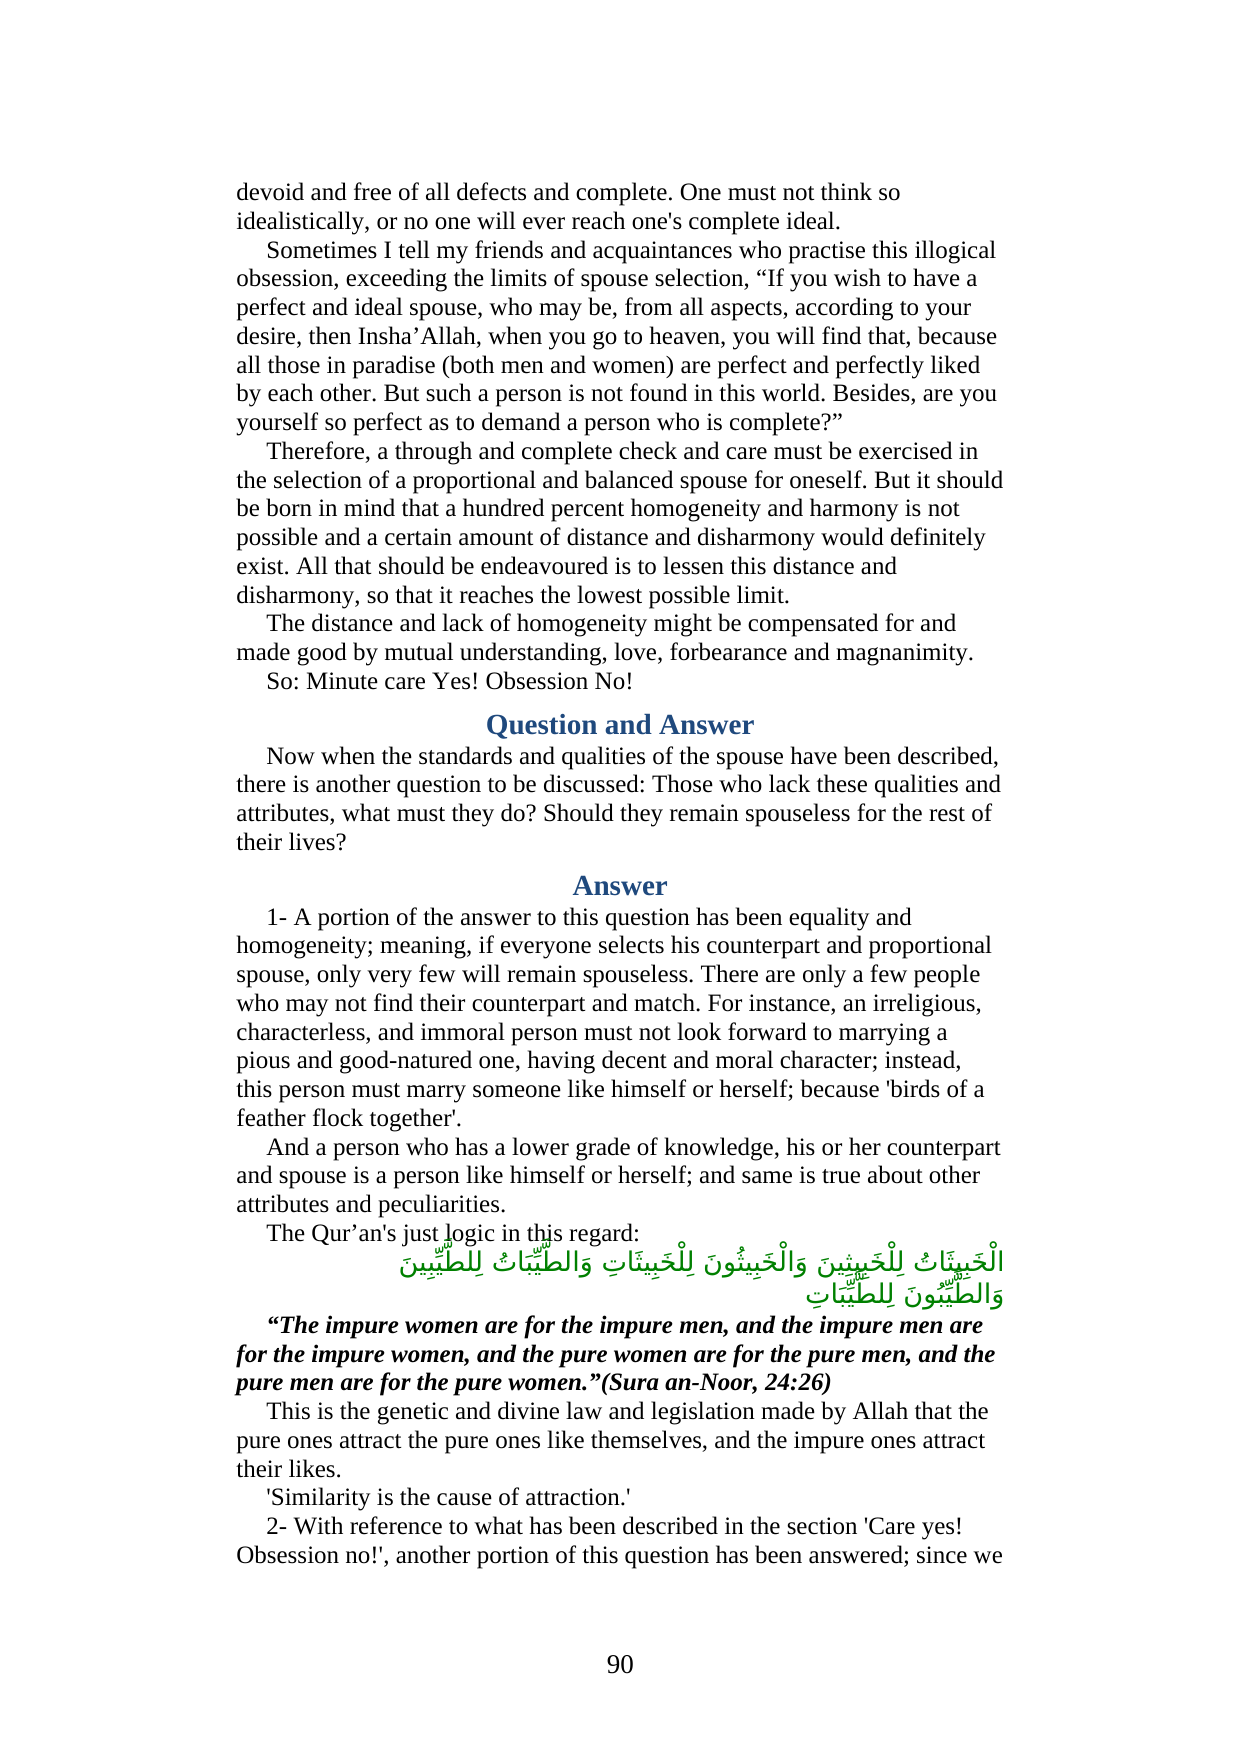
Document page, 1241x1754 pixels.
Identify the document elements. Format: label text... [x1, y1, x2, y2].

text Now when the standards and qualities of the spouse have been described, there is another question to be discussed: Those who lack these qualities and attributes, what must they do? Should they remain spouseless for the rest of their lives? [236, 741, 1004, 856]
text Therefore, a through and complete check and care must be exercised in the selection of a proportional and balanced spouse for oneself. But it should be born in mind that a hundred percent homogeneity and harmony is not possible and a certain amount of distance and disharmony would definitely exist. All that should be endeavoured is to lessen this distance and disharmony, so that it reaches the lowest possible limit. [236, 436, 1004, 608]
text الْخَبِيثَاتُ لِلْخَبِيثِينَ وَالْخَبِيثُونَ لِلْخَبِيثَاتِ وَالطَّيِّبَاتُ لِلطَّيِّبِينَ وَالطَّيِّبُونَ لِلطَّيِّبَاتِ [236, 1247, 1004, 1310]
text Sometimes I tell my friends and acquaintances who practise this illogical obsession, exceeding the limits of spouse selection, “If you wish to have a perfect and ideal spouse, who may be, from all aspects, according to your desire, then Insha’Allah, when you go to heaven, you will find that, because all those in paradise (both men and women) are perfect and perfectly liked by each other. But such a person is not found in this world. Besides, are you yourself so perfect as to demand a person who is complete?” [236, 235, 1004, 436]
subtitle Answer [236, 868, 1004, 902]
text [236, 1511, 1004, 1569]
text And a person who has a lower grade of knowledge, his or her counterpart and spouse is a person like himself or herself; and same is true about other attributes and peculiarities. [236, 1132, 1004, 1218]
subtitle Question and Answer [236, 707, 1004, 741]
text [236, 177, 1004, 235]
text “The impure women are for the impure men, and the impure men are for the impure women, and the pure women are for the pure men, and the pure men are for the pure women.”(Sura an-Noor, 24:26) [236, 1310, 1004, 1396]
text This is the genetic and divine law and legislation made by Allah that the pure ones attract the pure ones like themselves, and the impure ones attract their likes. [236, 1396, 1004, 1482]
text 'Similarity is the cause of attraction.' [236, 1482, 1004, 1511]
text The Qur’an's just logic in this regard: [236, 1218, 1004, 1247]
text The distance and lack of homogeneity might be compensated for and made good by mutual understanding, love, forbearance and magnanimity. [236, 608, 1004, 666]
text So: Minute care Yes! Obsession No! [236, 666, 1004, 695]
text 1- A portion of the answer to this question has been equality and homogeneity; meaning, if everyone selects his counterpart and proportional spouse, only very few will remain spouseless. There are only a few people who may not find their counterpart and match. For instance, an irreligious, characterless, and immoral person must not look forward to marrying a pious and good-natured one, having decent and moral character; instead, this person must marry someone like himself or herself; because 'birds of a feather flock together'. [236, 902, 1004, 1132]
